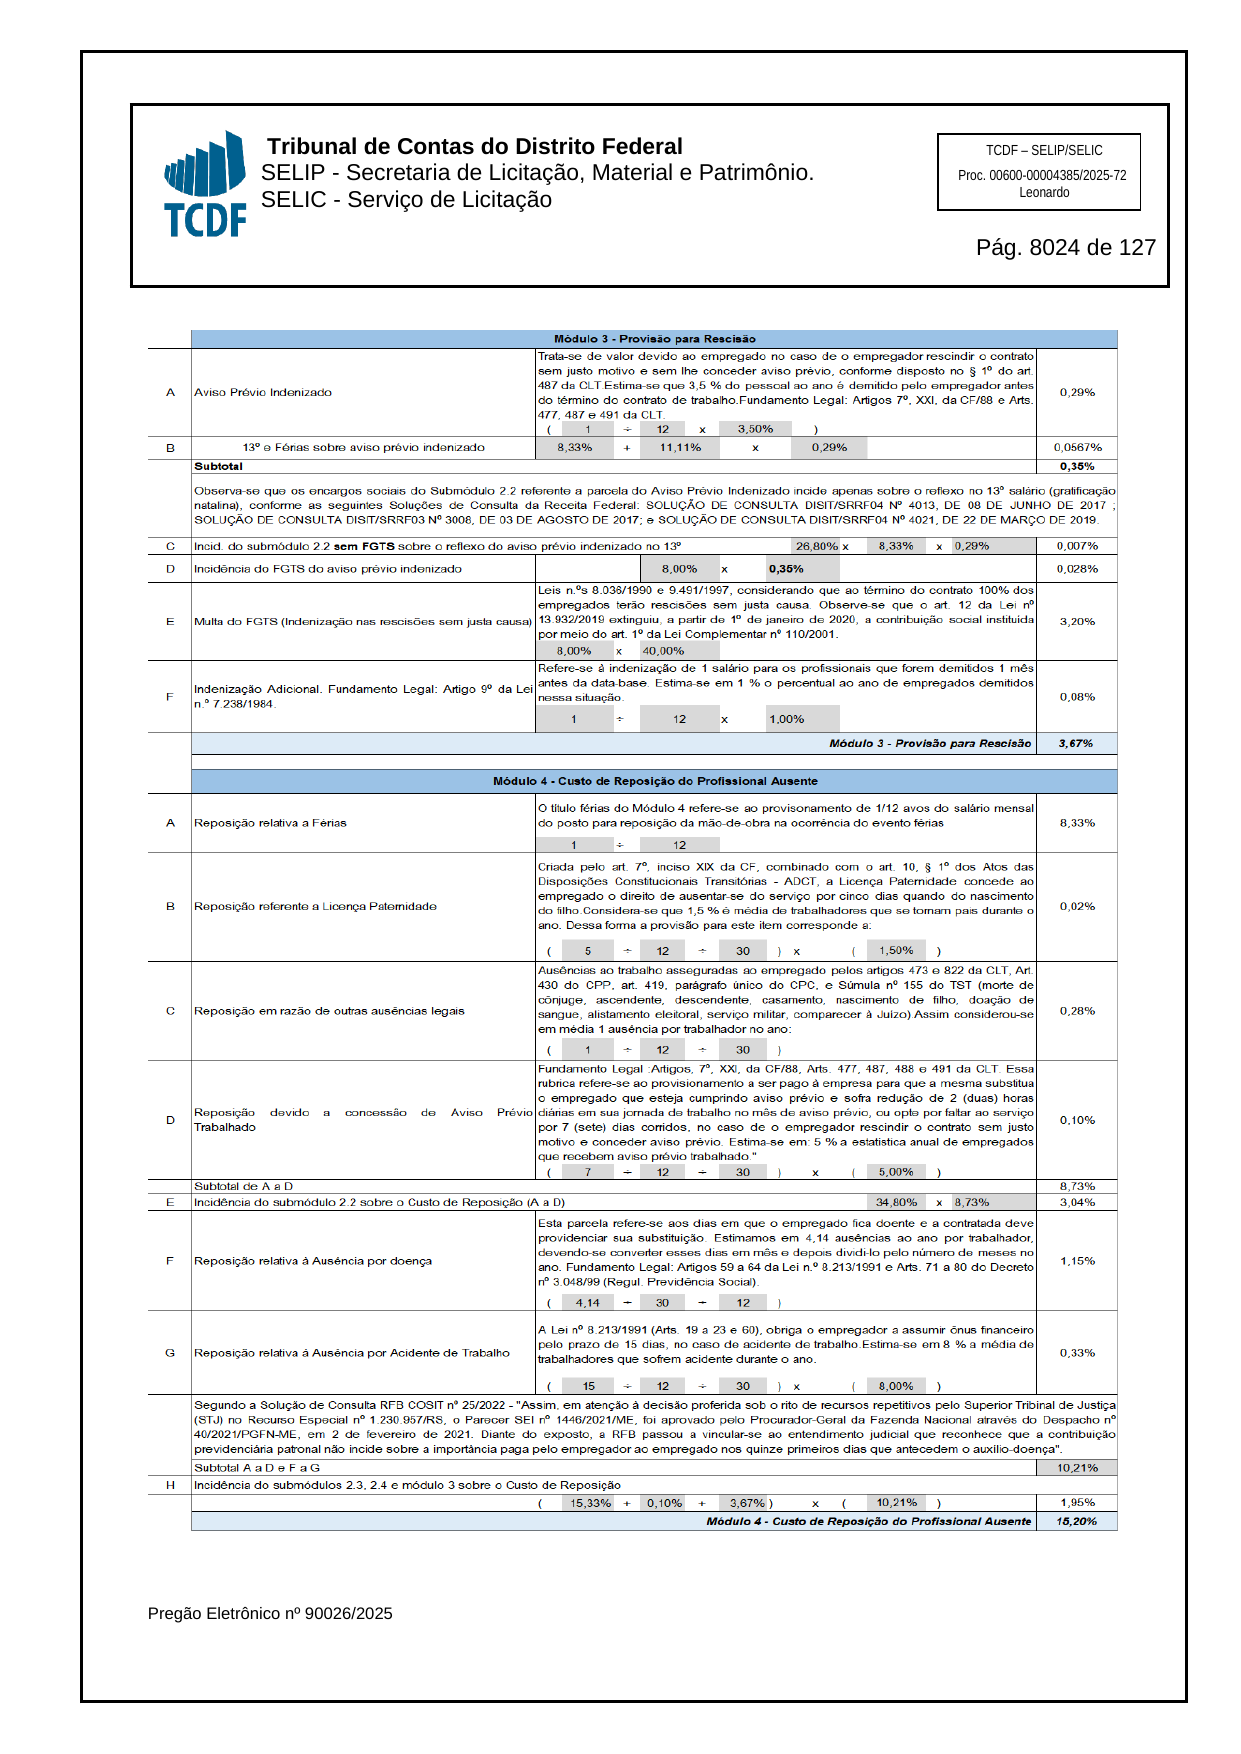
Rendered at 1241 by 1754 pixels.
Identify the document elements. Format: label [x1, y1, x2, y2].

picture [147, 329, 1118, 1531]
picture [150, 128, 261, 239]
